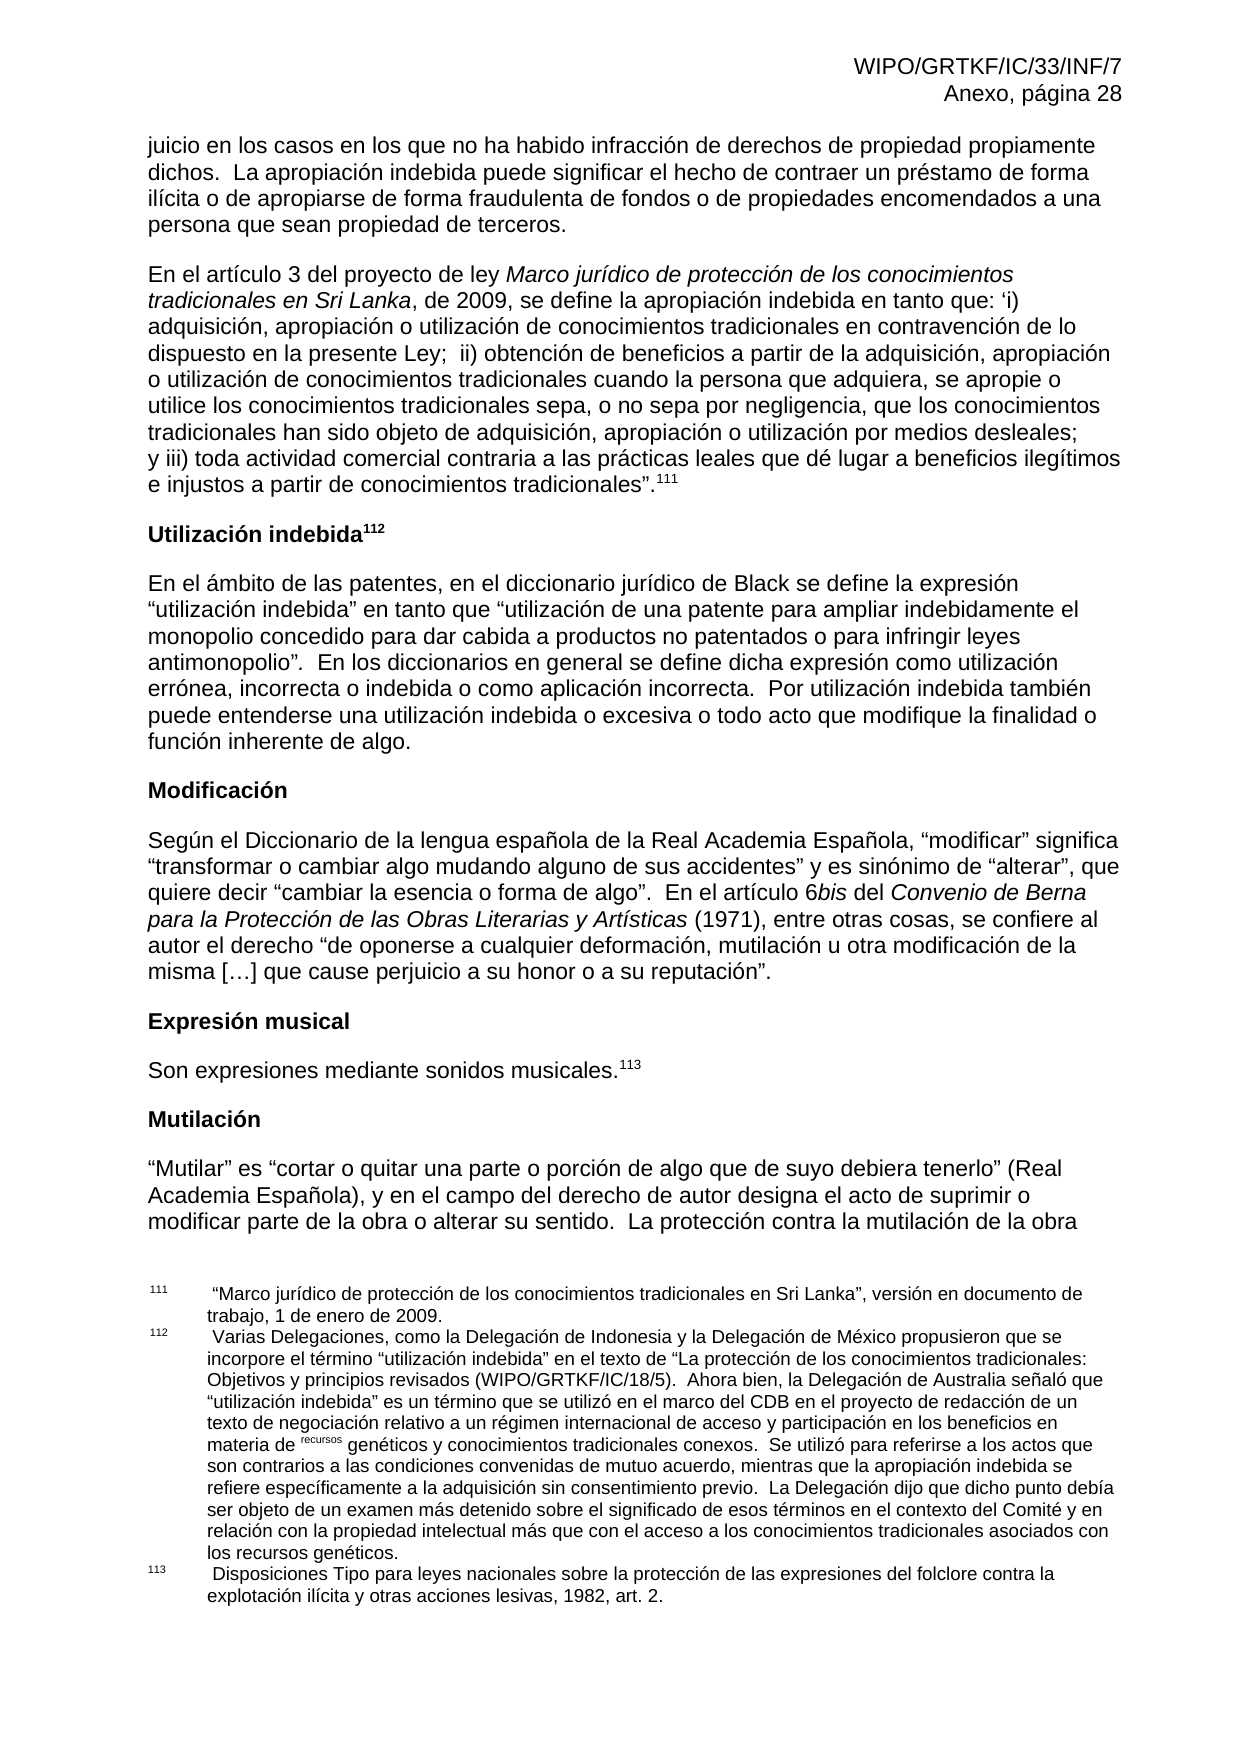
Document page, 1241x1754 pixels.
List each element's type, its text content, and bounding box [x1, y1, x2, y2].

list Expresión musical [148, 1008, 1122, 1034]
list Modificación [148, 777, 1122, 804]
list Mutilación [148, 1106, 1122, 1132]
list En el artículo 3 del proyecto de ley Marco jurídico de protección de los conocimientos tradicionales en Sri Lanka, de 2009, se define la apropiación indebida en tanto que: ‘i) adquisición, apropiación o utilización de conocimientos tradicionales en contravención de lo dispuesto en la presente Ley; ii) obtención de beneficios a partir de la adquisición, apropiación o utilización de conocimientos tradicionales cuando la persona que adquiera, se apropie o utilice los conocimientos tradicionales sepa, o no sepa por negligencia, que los conocimientos tradicionales han sido objeto de adquisición, apropiación o utilización por medios desleales; y iii) toda actividad comercial contraria a las prácticas leales que dé lugar a beneficios ilegítimos e injustos a partir de conocimientos tradicionales”. [148, 261, 1122, 498]
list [148, 132, 1122, 238]
list En el ámbito de las patentes, en el diccionario jurídico de Black se define la expresión “utilización indebida” en tanto que “utilización de una patente para ampliar indebidamente el monopolio concedido para dar cabida a productos no patentados o para infringir leyes antimonopolio”. En los diccionarios en general se define dicha expresión como utilización errónea, incorrecta o indebida o como aplicación incorrecta. Por utilización indebida también puede entenderse una utilización indebida o excesiva o todo acto que modifique la finalidad o función inherente de algo. [148, 570, 1122, 754]
list Son expresiones mediante sonidos musicales. [148, 1057, 1122, 1083]
list Utilización indebida [148, 521, 1122, 547]
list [148, 1155, 1122, 1234]
list Según el Diccionario de la lengua española de la Real Academia Española, “modificar” significa “transformar o cambiar algo mudando alguno de sus accidentes” y es sinónimo de “alterar”, que quiere decir “cambiar la esencia o forma de algo”. En el artículo 6bis del Convenio de Berna para la Protección de las Obras Literarias y Artísticas (1971), entre otras cosas, se confiere al autor el derecho “de oponerse a cualquier deformación, mutilación u otra modificación de la misma […] que cause perjuicio a su honor o a su reputación”. [148, 827, 1122, 985]
